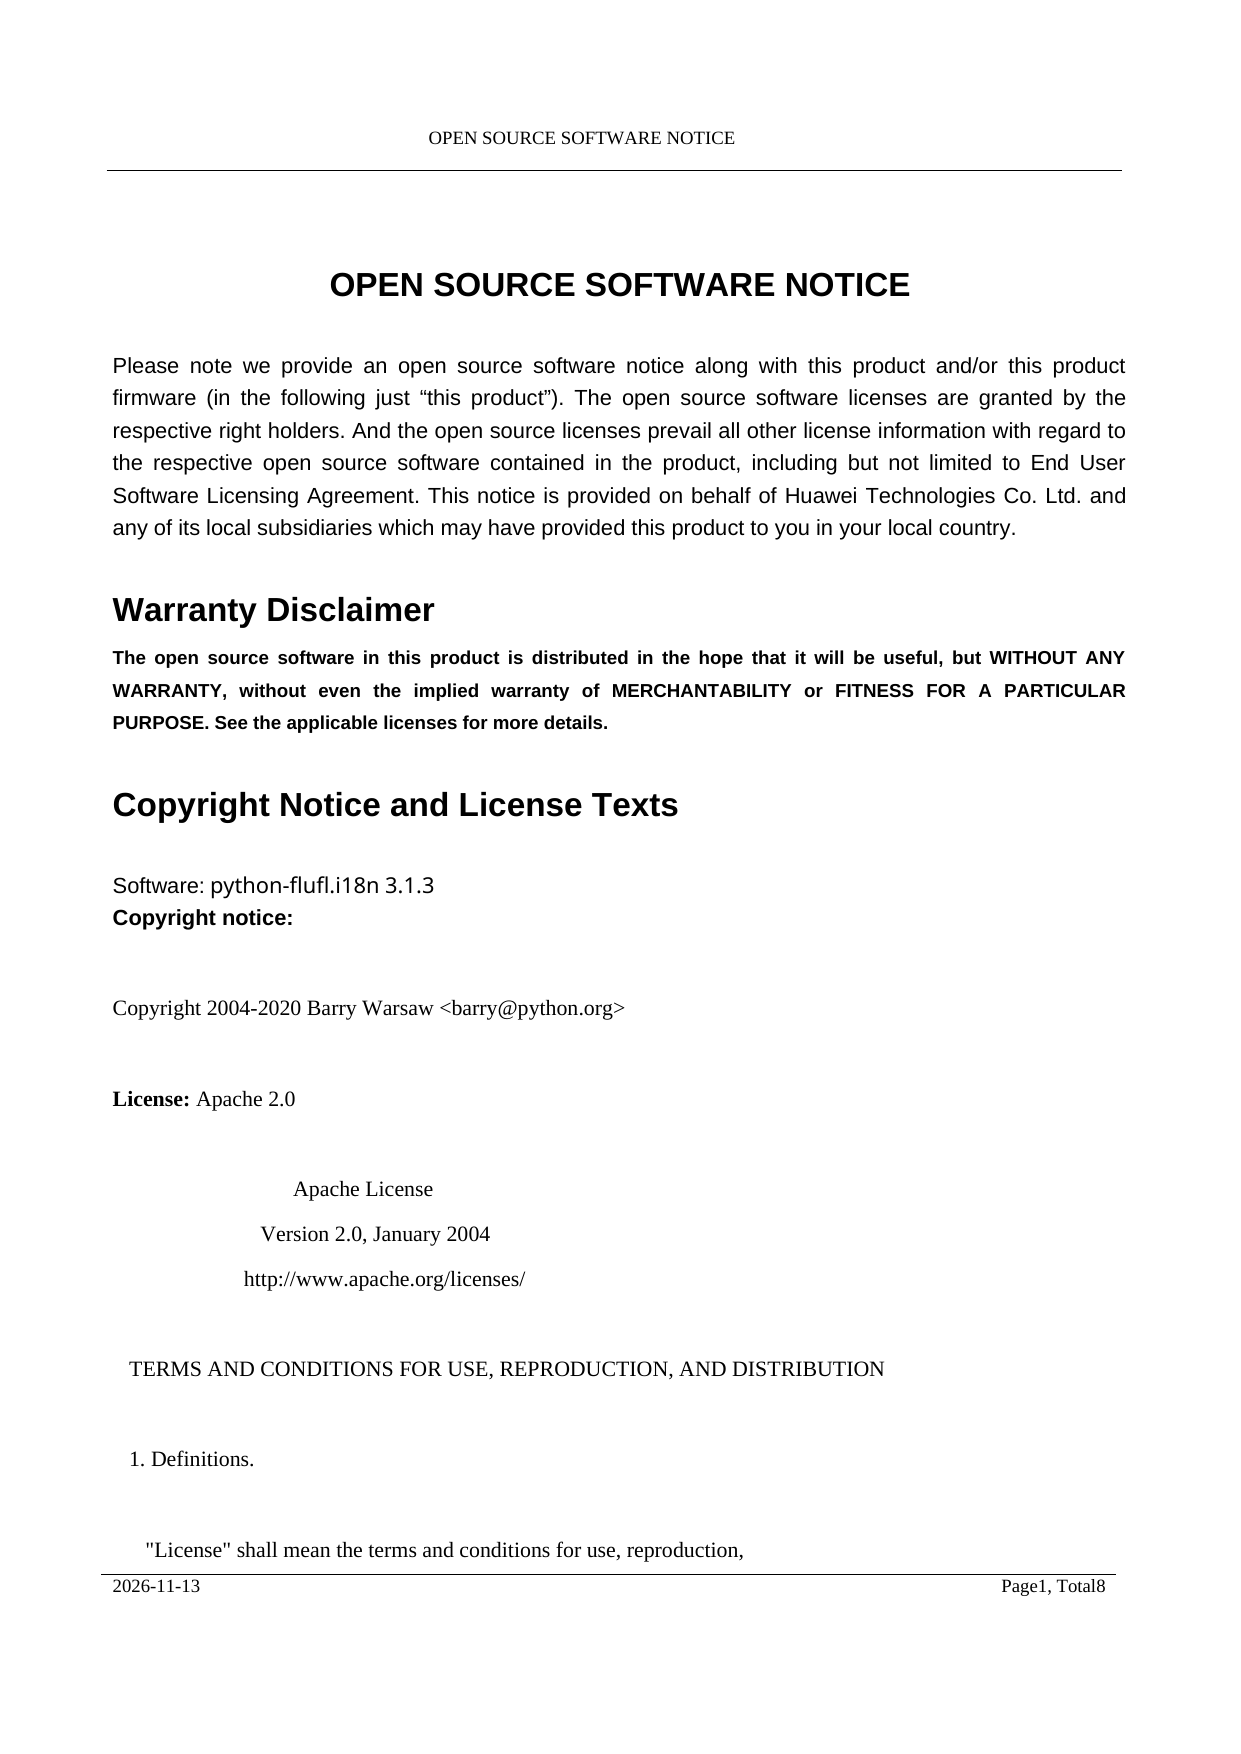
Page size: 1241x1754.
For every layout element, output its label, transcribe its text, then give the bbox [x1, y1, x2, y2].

text Warranty Disclaimer [112, 576, 1128, 641]
text The open source software in this product is distributed in the hope that it will be useful, but WITHOUT ANY WARRANTY, without even the implied warranty of MERCHANTABILITY or FITNESS FOR A PARTICULAR PURPOSE. See the applicable licenses for more details. [112, 641, 1128, 739]
text Copyright 2004-2020 Barry Warsaw <barry@python.org> [112, 992, 1128, 1024]
text Version 2.0, January 2004 [112, 1217, 1128, 1250]
text 1. Definitions. [112, 1443, 1128, 1475]
text License: Apache 2.0 [112, 1082, 1128, 1114]
text Copyright notice: [112, 901, 1128, 934]
text OPEN SOURCE SOFTWARE NOTICE [112, 251, 1128, 316]
text Copyright Notice and License Texts [112, 771, 1128, 836]
text Please note we provide an open source software notice along with this product and/or this product firmware (in the following just “this product”). The open source software licenses are granted by the respective right holders. And the open source licenses prevail all other license information with regard to the respective open source software contained in the product, including but not limited to End User Software Licensing Agreement. This notice is provided on behalf of Huawei Technologies Co. Ltd. and any of its local subsidiaries which may have provided this product to you in your local country. [112, 349, 1128, 544]
text "License" shall mean the terms and conditions for use, reproduction, [112, 1533, 1128, 1565]
text Apache License [112, 1172, 1128, 1204]
text Software: python-flufl.i18n 3.1.3 [112, 869, 1128, 901]
text TERMS AND CONDITIONS FOR USE, REPRODUCTION, AND DISTRIBUTION [112, 1352, 1128, 1385]
text http://www.apache.org/licenses/ [112, 1262, 1128, 1295]
